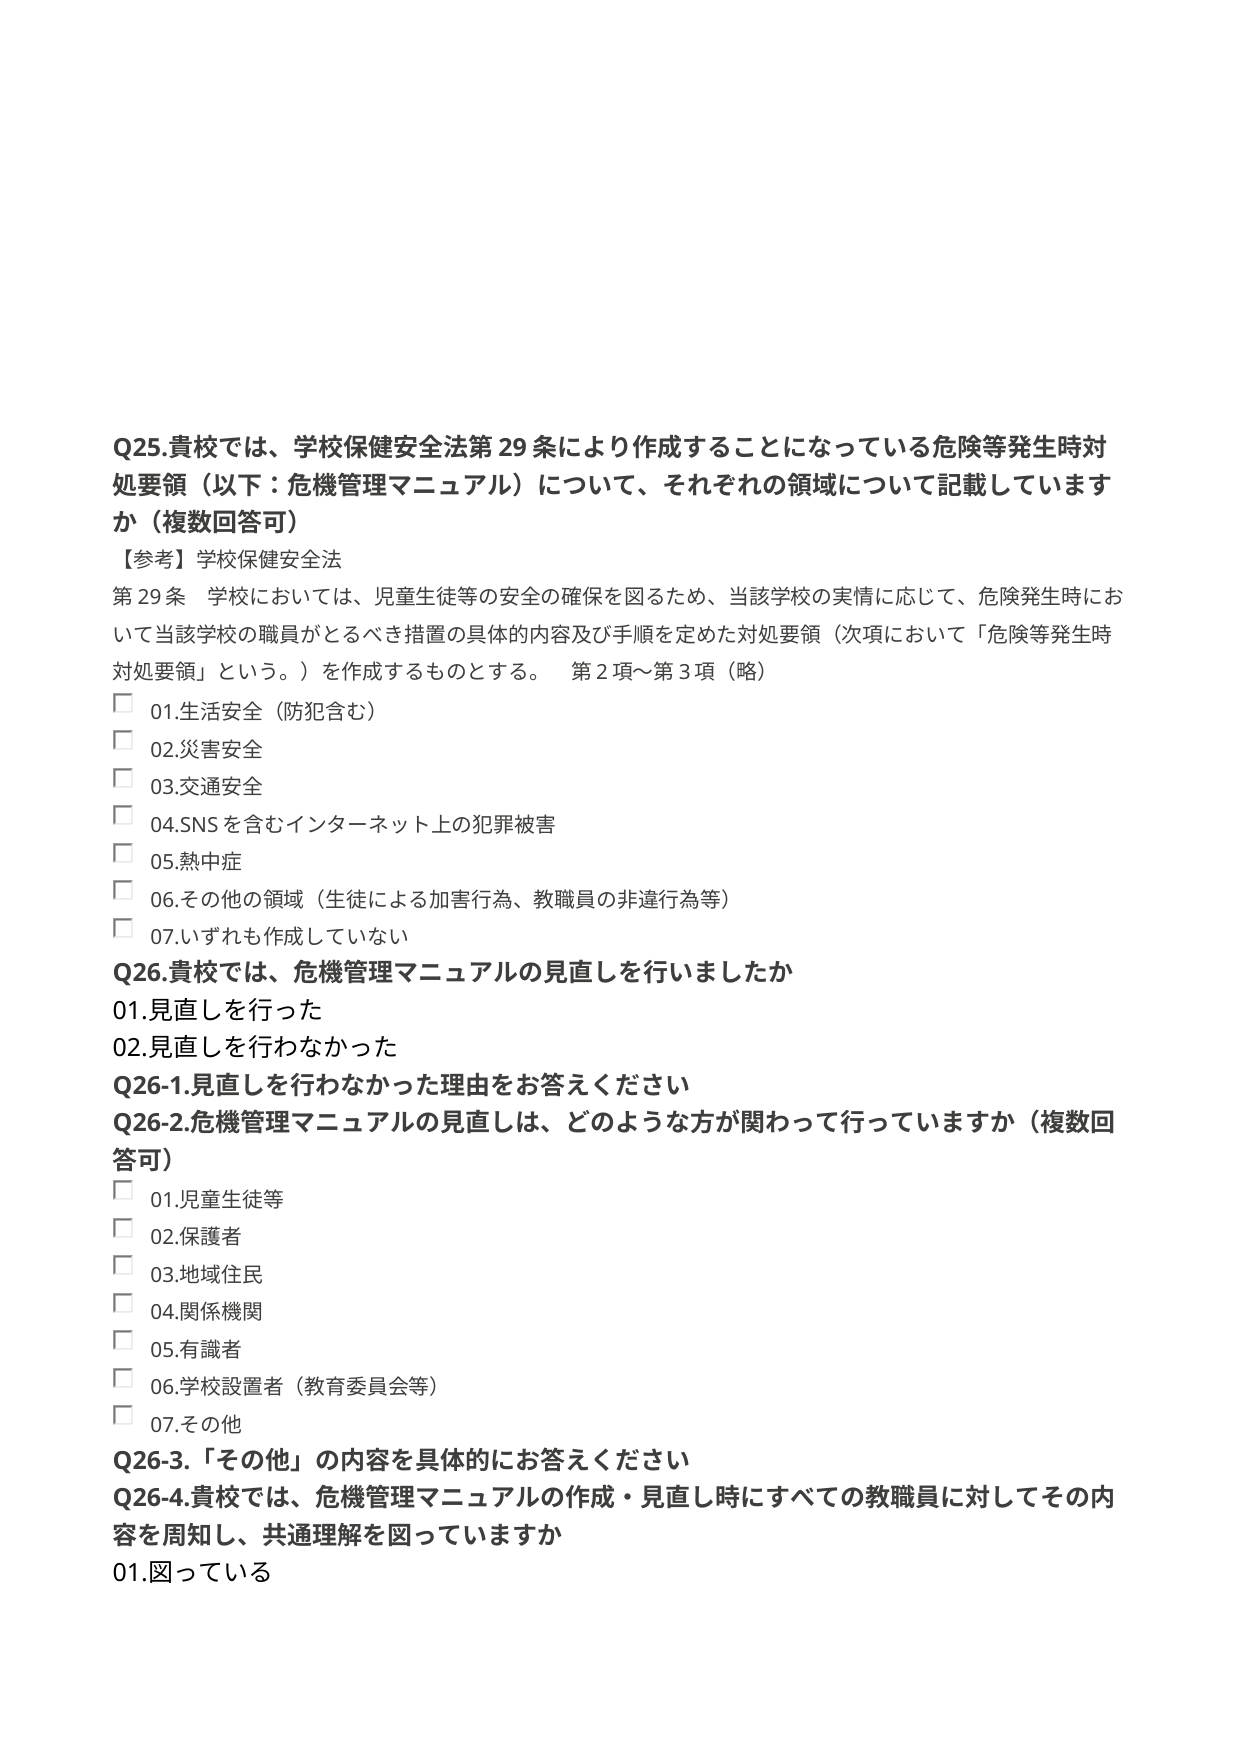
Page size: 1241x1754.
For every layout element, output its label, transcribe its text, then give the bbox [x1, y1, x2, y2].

text 01.生活安全（防犯含む） [112, 689, 1128, 727]
text 01.児童生徒等 [112, 1177, 1128, 1214]
text 04.SNSを含むインターネット上の犯罪被害 [112, 802, 1128, 839]
text 02.災害安全 [112, 727, 1128, 764]
text Q26-1.見直しを行わなかった理由をお答えください Q26-2.危機管理マニュアルの見直しは、どのような方が関わって行っていますか（複数回答可） [112, 1064, 1128, 1177]
text 05.熱中症 [112, 839, 1128, 877]
text 05.有識者 [112, 1327, 1128, 1364]
text 【参考】学校保健安全法 第29条 学校においては、児童生徒等の安全の確保を図るため、当該学校の実情に応じて、危険発生時において当該学校の職員がとるべき措置の具体的内容及び手順を定めた対処要領（次項において「危険等発生時対処要領」という。）を作成するものとする。 第2項～第3項（略） [112, 539, 1128, 689]
text Q25.貴校では、学校保健安全法第29条により作成することになっている危険等発生時対処要領（以下：危機管理マニュアル）について、それぞれの領域について記載していますか（複数回答可） [112, 427, 1128, 539]
text 01.見直しを行った [112, 989, 1128, 1027]
text 06.学校設置者（教育委員会等） [112, 1364, 1128, 1402]
text 06.その他の領域（生徒による加害行為、教職員の非違行為等） [112, 877, 1128, 914]
text 04.関係機関 [112, 1289, 1128, 1327]
text 07.その他 [112, 1402, 1128, 1439]
text 02.保護者 [112, 1214, 1128, 1252]
text 03.交通安全 [112, 764, 1128, 802]
text 01.図っている [112, 1552, 1128, 1589]
text 07.いずれも作成していない [112, 914, 1128, 952]
text Q26.貴校では、危機管理マニュアルの見直しを行いましたか [112, 952, 1128, 989]
text 03.地域住民 [112, 1252, 1128, 1289]
text Q26-3.「その他」の内容を具体的にお答えください Q26-4.貴校では、危機管理マニュアルの作成・見直し時にすべての教職員に対してその内容を周知し、共通理解を図っていますか [112, 1439, 1128, 1552]
text 02.見直しを行わなかった [112, 1027, 1128, 1064]
